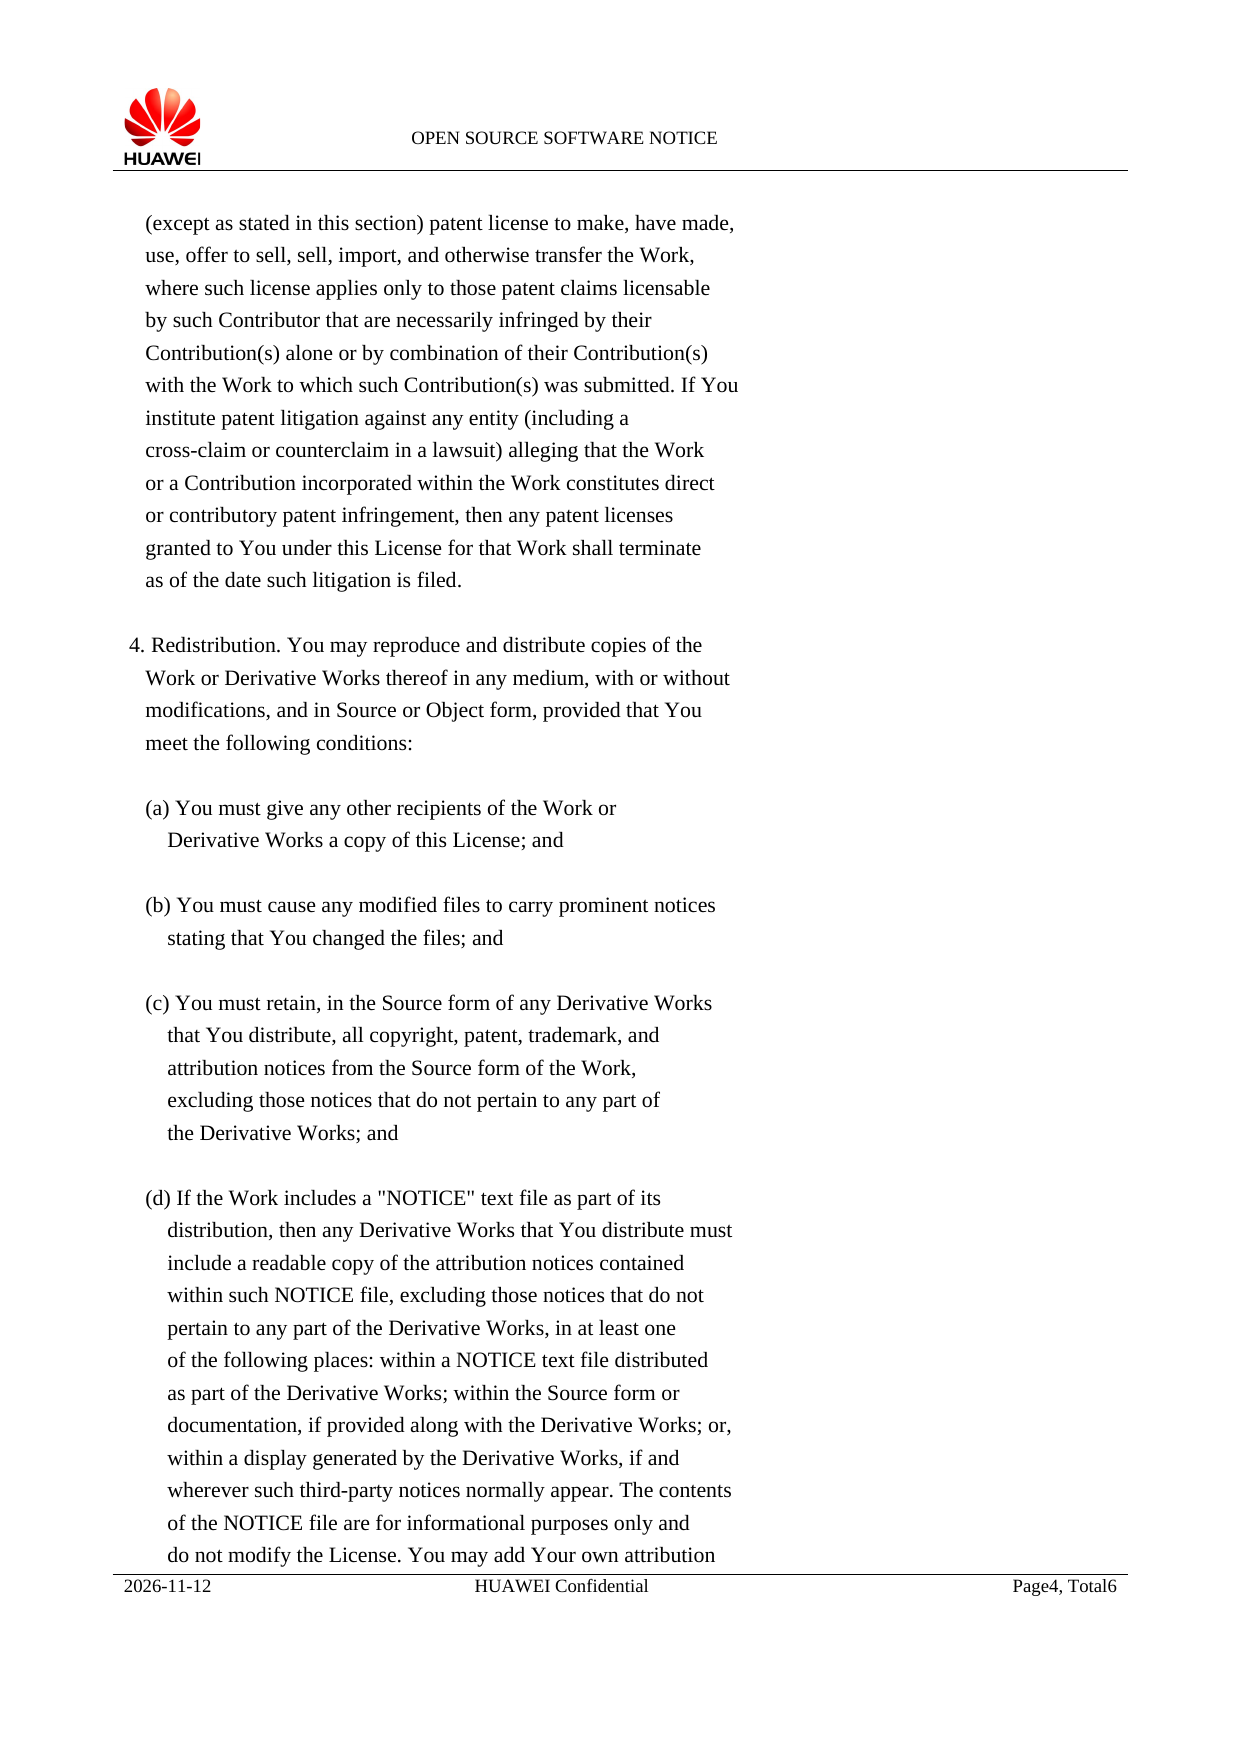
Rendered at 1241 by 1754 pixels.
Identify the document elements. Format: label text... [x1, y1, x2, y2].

picture [124, 88, 201, 165]
